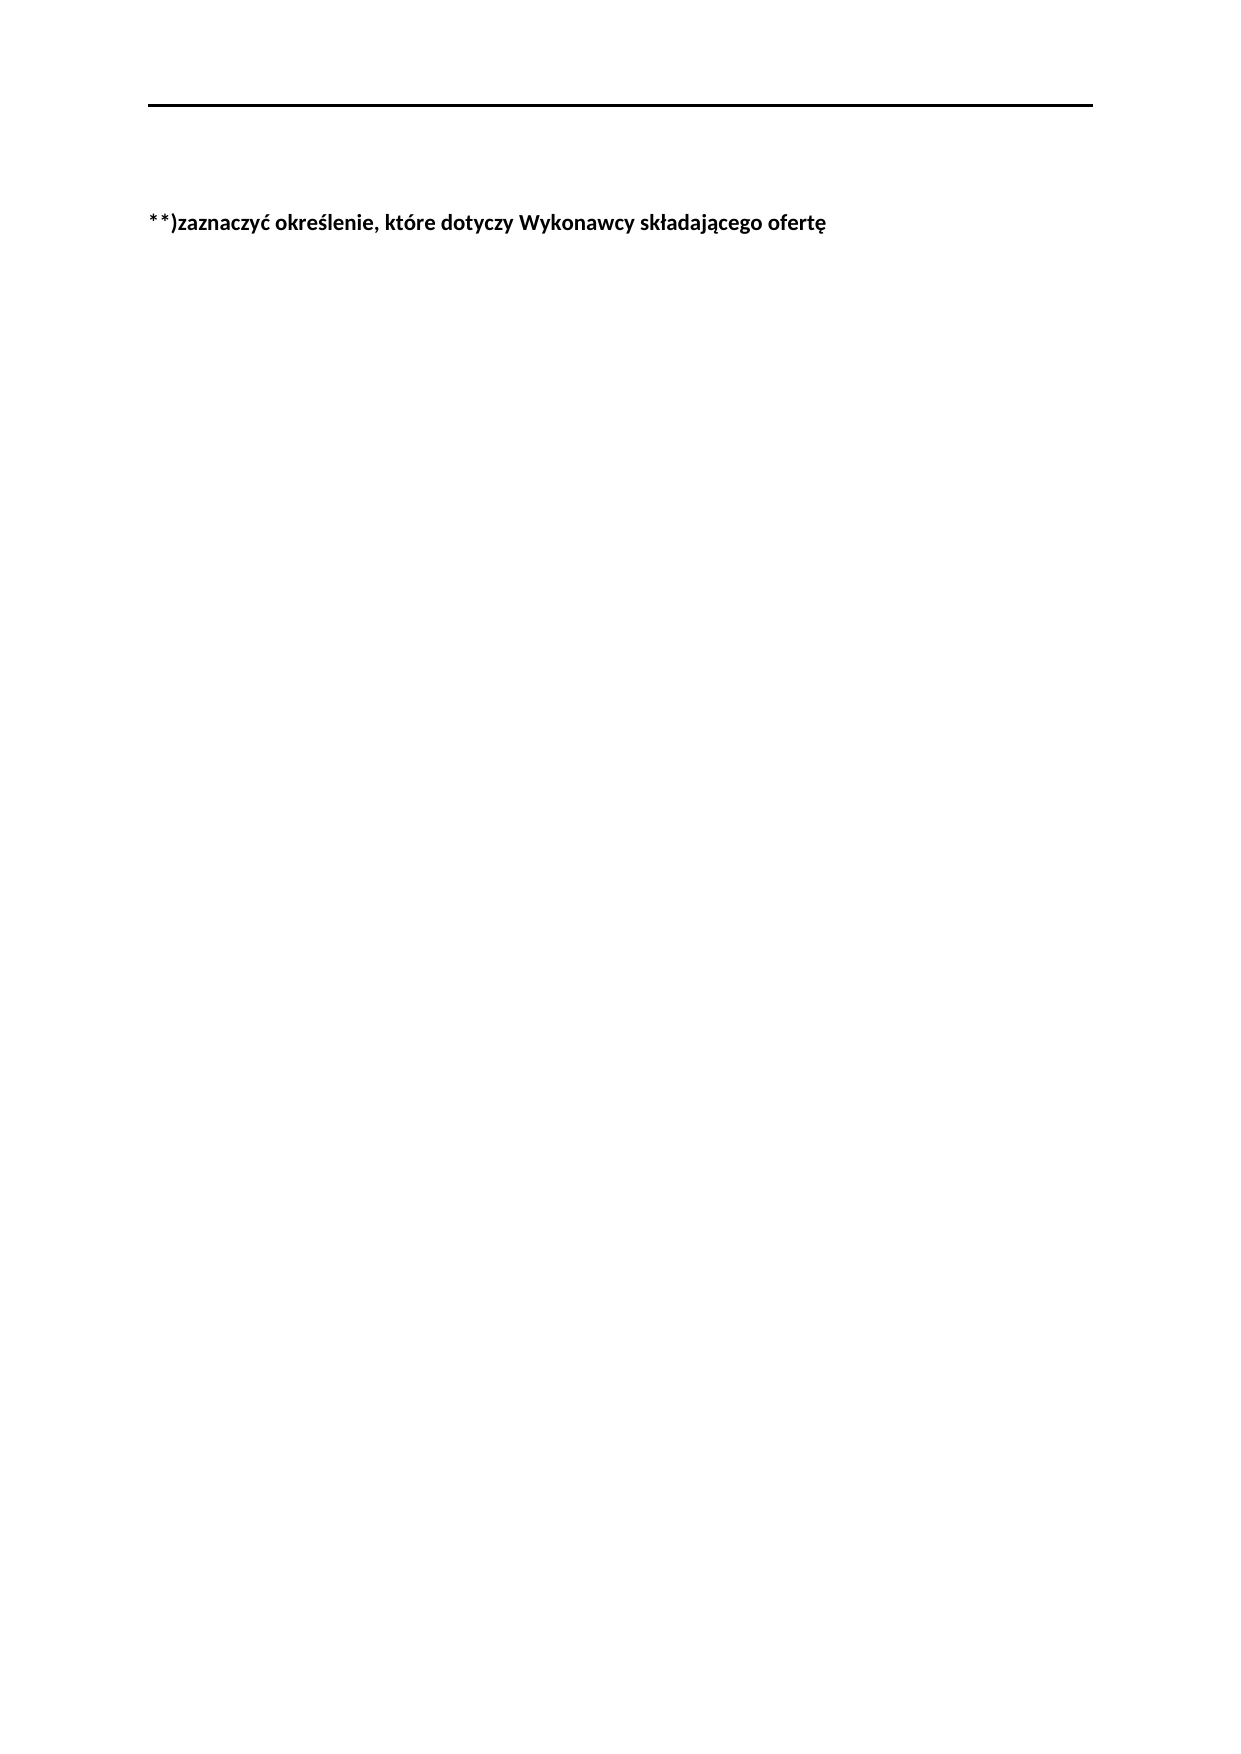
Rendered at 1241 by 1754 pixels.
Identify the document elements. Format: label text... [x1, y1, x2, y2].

text **)zaznaczyć określenie, które dotyczy Wykonawcy składającego ofertę [148, 208, 1093, 236]
